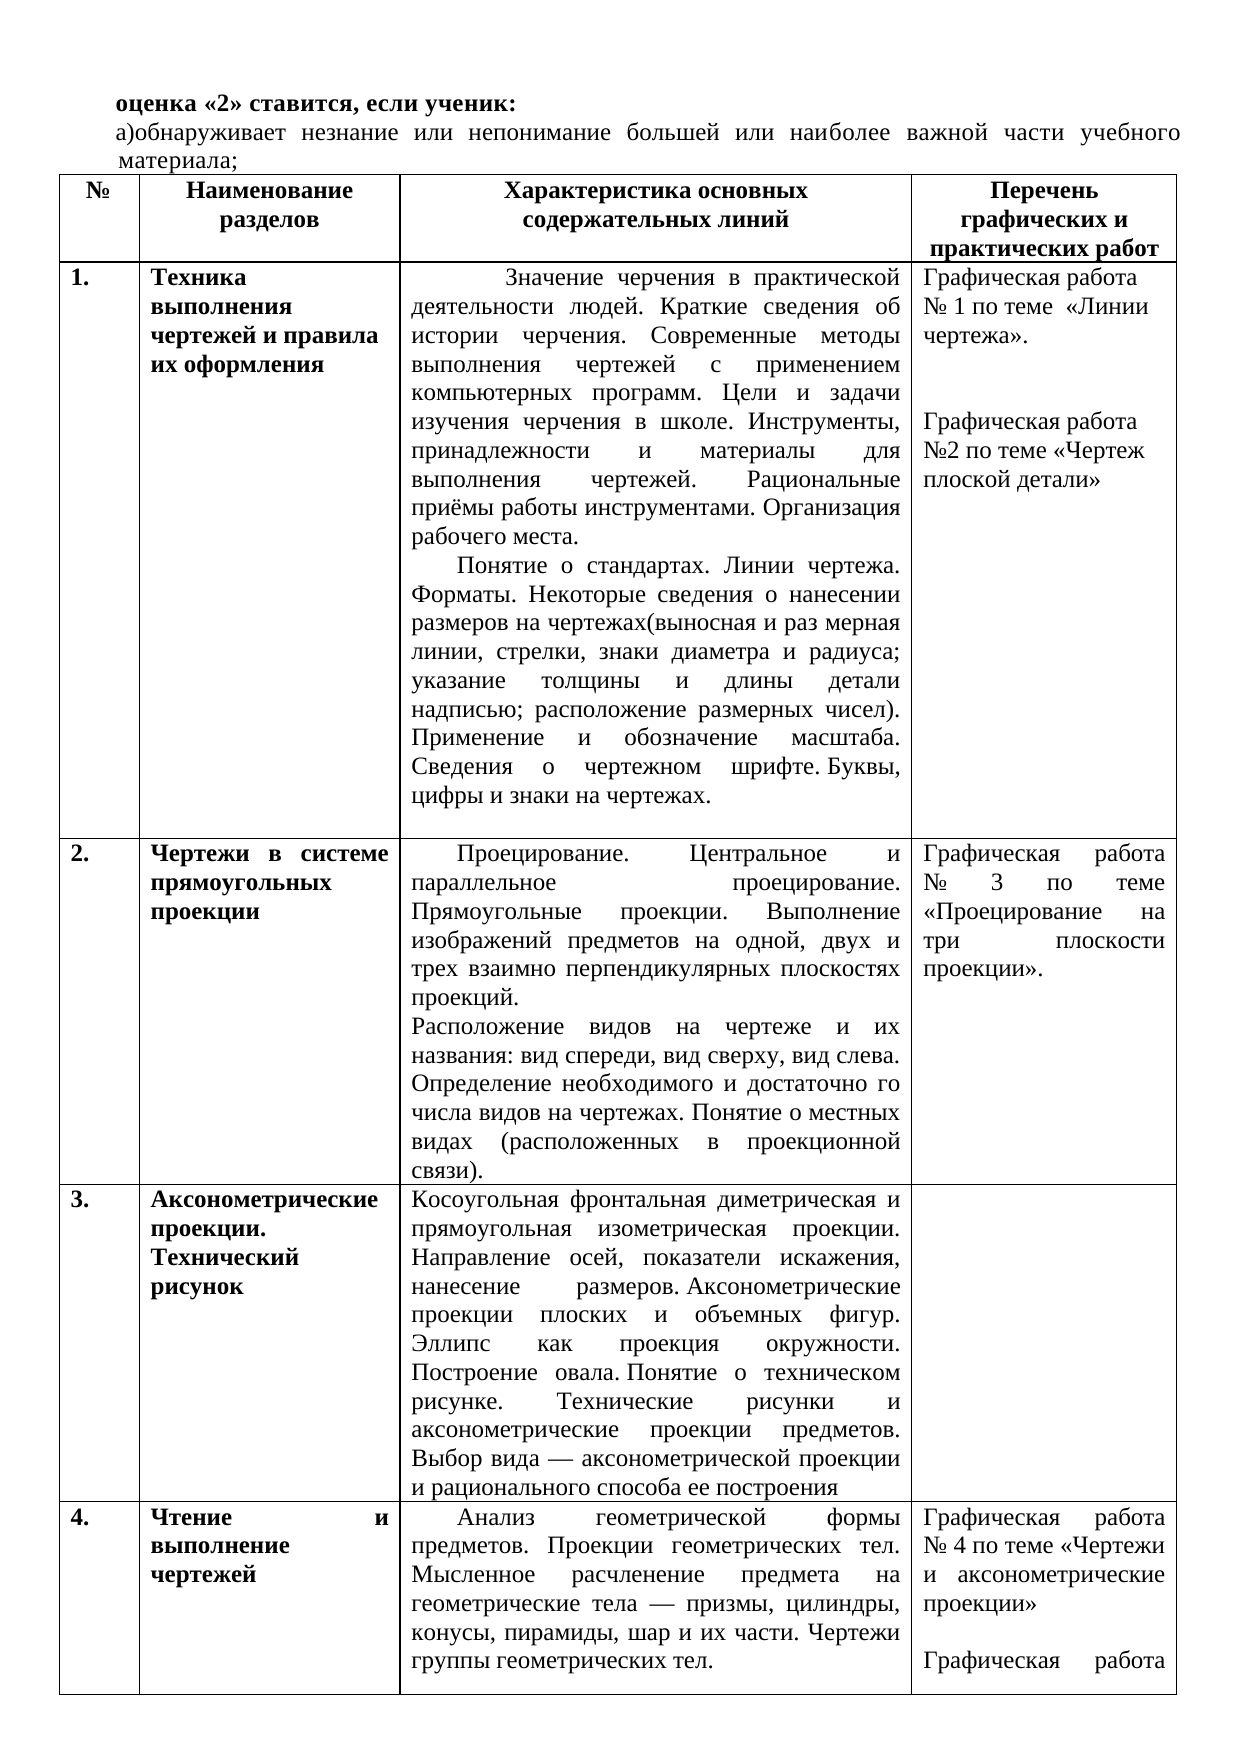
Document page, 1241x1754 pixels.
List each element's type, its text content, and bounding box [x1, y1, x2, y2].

table_cell 1. [60, 263, 139, 837]
text а)обнаруживает незнание или непонимание большей или наиболее важной части учебного материала; [115, 117, 1181, 174]
table_cell Косоугольная фронтальная диметрическая и прямоугольная изометрическая проекции. Направление осей, показатели искажения, нанесение размеров. Аксонометрические проекции плоских и объемных фигур. Эллипс как проекция окружности. Построение овала. Понятие о техническом рисунке. Технические рисунки и аксонометрические проекции предметов. Выбор вида — аксонометрической проекции и рационального способа ее построения [401, 1185, 911, 1501]
table_cell Аксонометрические проекции. Технический рисунок [140, 1185, 399, 1501]
table_cell Графическая работа № 1 по теме «Линии чертежа». Графическая работа №2 по теме «Чертеж плоской детали» [912, 263, 1176, 837]
text оценка «2» ставится, если ученик: [59, 88, 1181, 117]
table_cell 3. [60, 1185, 139, 1501]
table_cell Проецирование. Центральное и параллельное проецирование. Прямоугольные проекции. Выполнение изображений предметов на одной, двух и трех взаимно перпендикулярных плоскостях проекций. Расположение видов на чертеже и их названия: вид спереди, вид сверху, вид слева. Определение необходимого и достаточно го числа видов на чертежах. Понятие о местных видах (расположенных в проекционной связи). [401, 839, 911, 1183]
table_cell Чертежи в системе прямоугольных проекции [140, 839, 399, 1183]
table_header Наименование разделов [140, 175, 399, 261]
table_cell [140, 1502, 399, 1694]
table_header Характеристика основных содержательных линий [401, 175, 911, 261]
table_cell 2. [60, 839, 139, 1183]
table_cell [912, 1185, 1176, 1501]
table_cell Графическая работа № 3 по теме «Проецирование на три плоскости проекции». [912, 839, 1176, 1183]
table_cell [401, 1502, 911, 1694]
table_cell 4. [60, 1502, 139, 1694]
table_cell Техника выполнения чертежей и правила их оформления [140, 263, 399, 837]
table_header № [60, 175, 139, 261]
table_header Перечень графических и практических работ [912, 175, 1176, 261]
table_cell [912, 1502, 1176, 1694]
table_cell Значение черчения в практической деятельности людей. Краткие сведения об истории черчения. Современные методы выполнения чертежей с применением компьютерных программ. Цели и задачи изучения черчения в школе. Инструменты, принадлежности и материалы для выполнения чертежей. Рациональные приёмы работы инструментами. Организация рабочего места. Понятие о стандартах. Линии чертежа. Форматы. Некоторые сведения о нанесении размеров на чертежах(выносная и раз мерная линии, стрелки, знаки диаметра и радиуса; указание толщины и длины детали надписью; расположение размерных чисел). Применение и обозначение масштаба. Сведения о чертежном шрифте. Буквы, цифры и знаки на чертежах. [401, 263, 911, 837]
